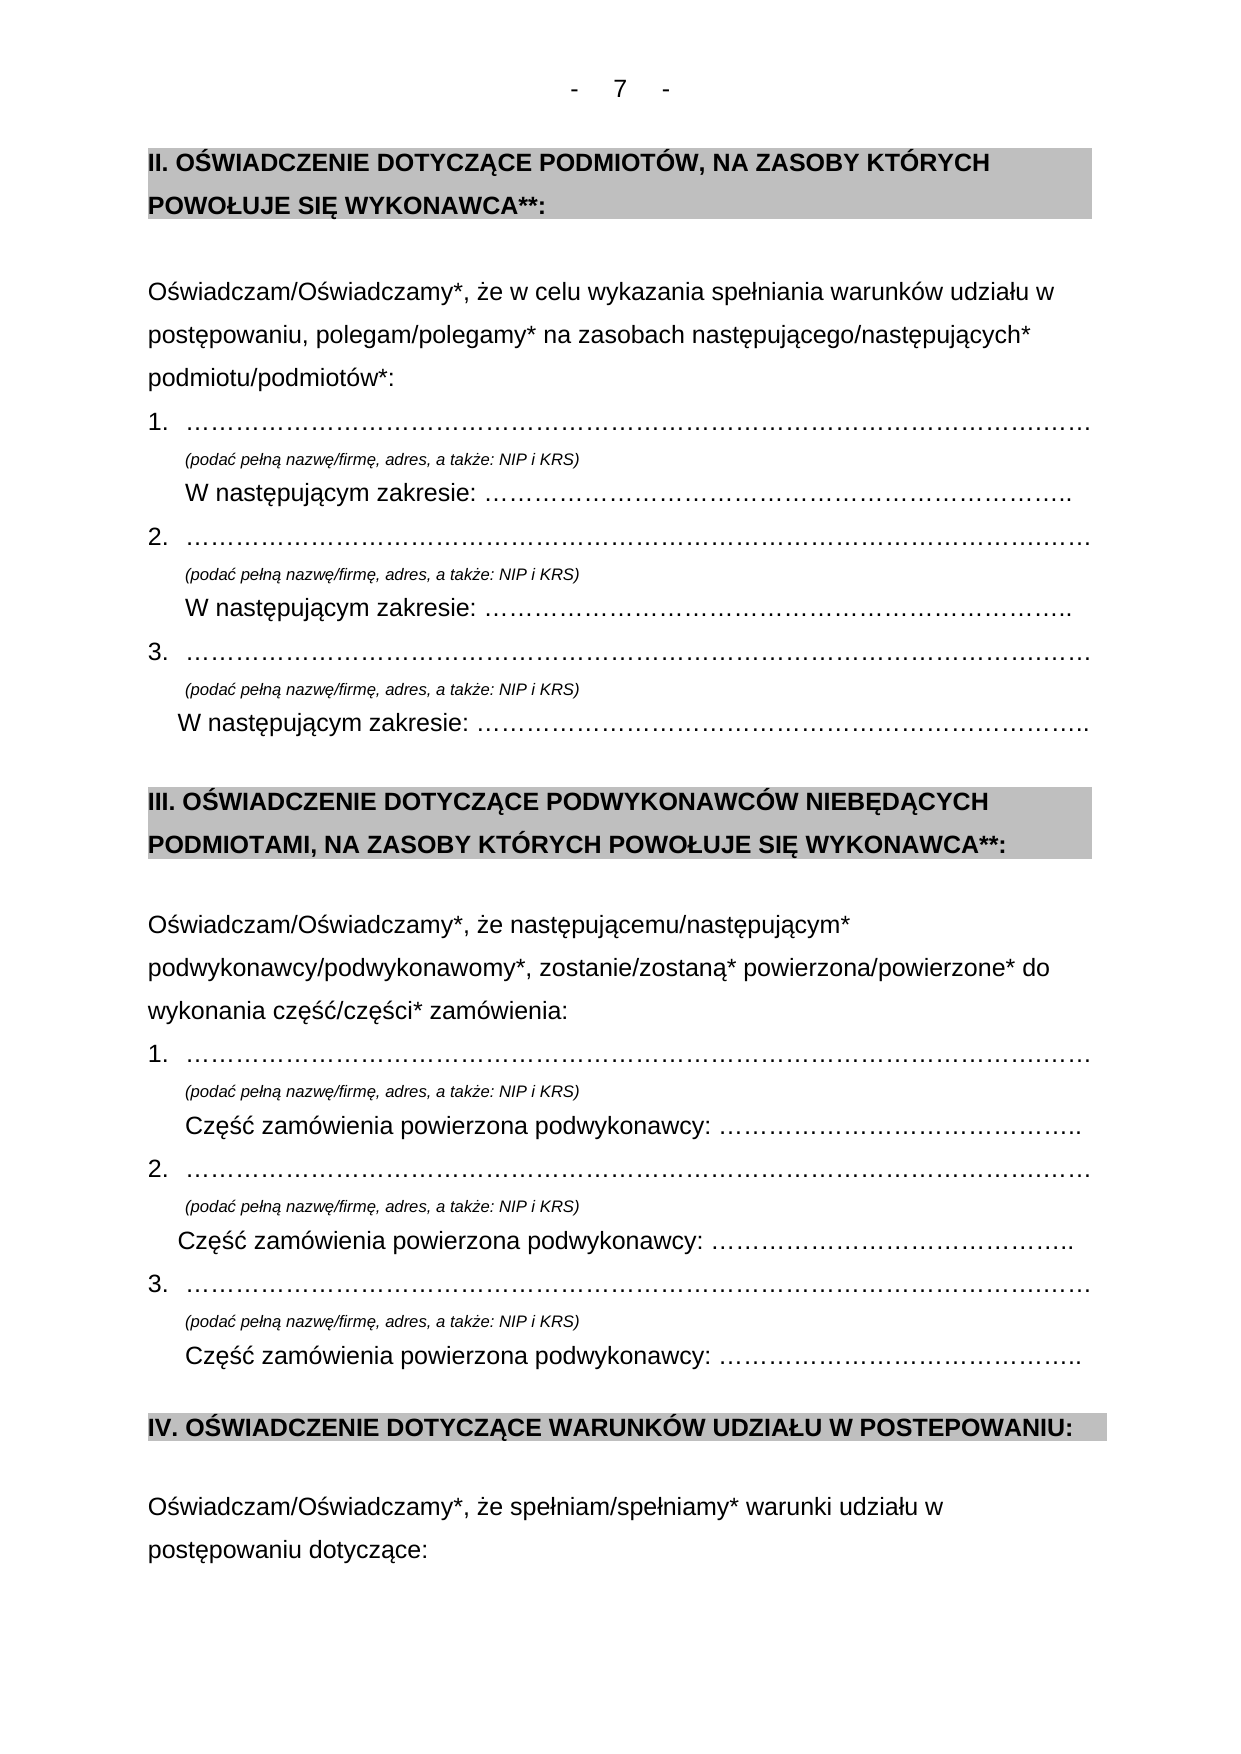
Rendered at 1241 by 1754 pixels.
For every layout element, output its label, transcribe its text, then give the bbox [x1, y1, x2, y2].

text Część zamówienia powierzona podwykonawcy: …………………………………….. [185, 1111, 1092, 1139]
text (podać pełną nazwę/firmę, adres, a także: NIP i KRS) [185, 1197, 1092, 1216]
text IV. OŚWIADCZENIE DOTYCZĄCE WARUNKÓW UDZIAŁU W POSTEPOWANIU: [148, 1413, 1107, 1441]
text II. OŚWIADCZENIE DOTYCZĄCE PODMIOTÓW, NA ZASOBY KTÓRYCH POWOŁUJE SIĘ WYKONAWCA**: [148, 148, 1092, 219]
list ………………………………………………………………………………………….…… [148, 521, 1092, 550]
text W następującym zakresie: …………………………………………………………….. [185, 478, 1092, 507]
text (podać pełną nazwę/firmę, adres, a także: NIP i KRS) [185, 1082, 1092, 1101]
text Oświadczam/Oświadczamy*, że spełniam/spełniamy* warunki udziału w postępowaniu dotyczące: [148, 1492, 1092, 1564]
text (podać pełną nazwę/firmę, adres, a także: NIP i KRS) [185, 679, 1092, 699]
text (podać pełną nazwę/firmę, adres, a także: NIP i KRS) [185, 564, 1092, 584]
list ………………………………………………………………………………………….…… [148, 1039, 1092, 1068]
text Oświadczam/Oświadczamy*, że następującemu/następującym* podwykonawcy/podwykonawomy*, zostanie/zostaną* powierzona/powierzone* do wykonania część/części* zamówienia: [148, 909, 1092, 1024]
text (podać pełną nazwę/firmę, adres, a także: NIP i KRS) [185, 1312, 1092, 1331]
text (podać pełną nazwę/firmę, adres, a także: NIP i KRS) [185, 449, 1092, 469]
list ………………………………………………………………………………………….…… [148, 1154, 1092, 1183]
text W następującym zakresie: …………………………………………………………….. [185, 593, 1092, 622]
list ………………………………………………………………………………………….…… [148, 406, 1092, 435]
text III. OŚWIADCZENIE DOTYCZĄCE PODWYKONAWCÓW NIEBĘDĄCYCH PODMIOTAMI, NA ZASOBY KTÓRYCH POWOŁUJE SIĘ WYKONAWCA**: [148, 787, 1092, 859]
list ………………………………………………………………………………………….…… [148, 636, 1092, 665]
text Część zamówienia powierzona podwykonawcy: …………………………………….. [185, 1341, 1092, 1369]
text W następującym zakresie: ……………………………………………………………….. [177, 708, 1092, 737]
list ………………………………………………………………………………………….…… [148, 1269, 1092, 1298]
text Oświadczam/Oświadczamy*, że w celu wykazania spełniania warunków udziału w postępowaniu, polegam/polegamy* na zasobach następującego/następujących* podmiotu/podmiotów*: [148, 277, 1092, 392]
text Część zamówienia powierzona podwykonawcy: …………………………………….. [177, 1226, 1092, 1254]
